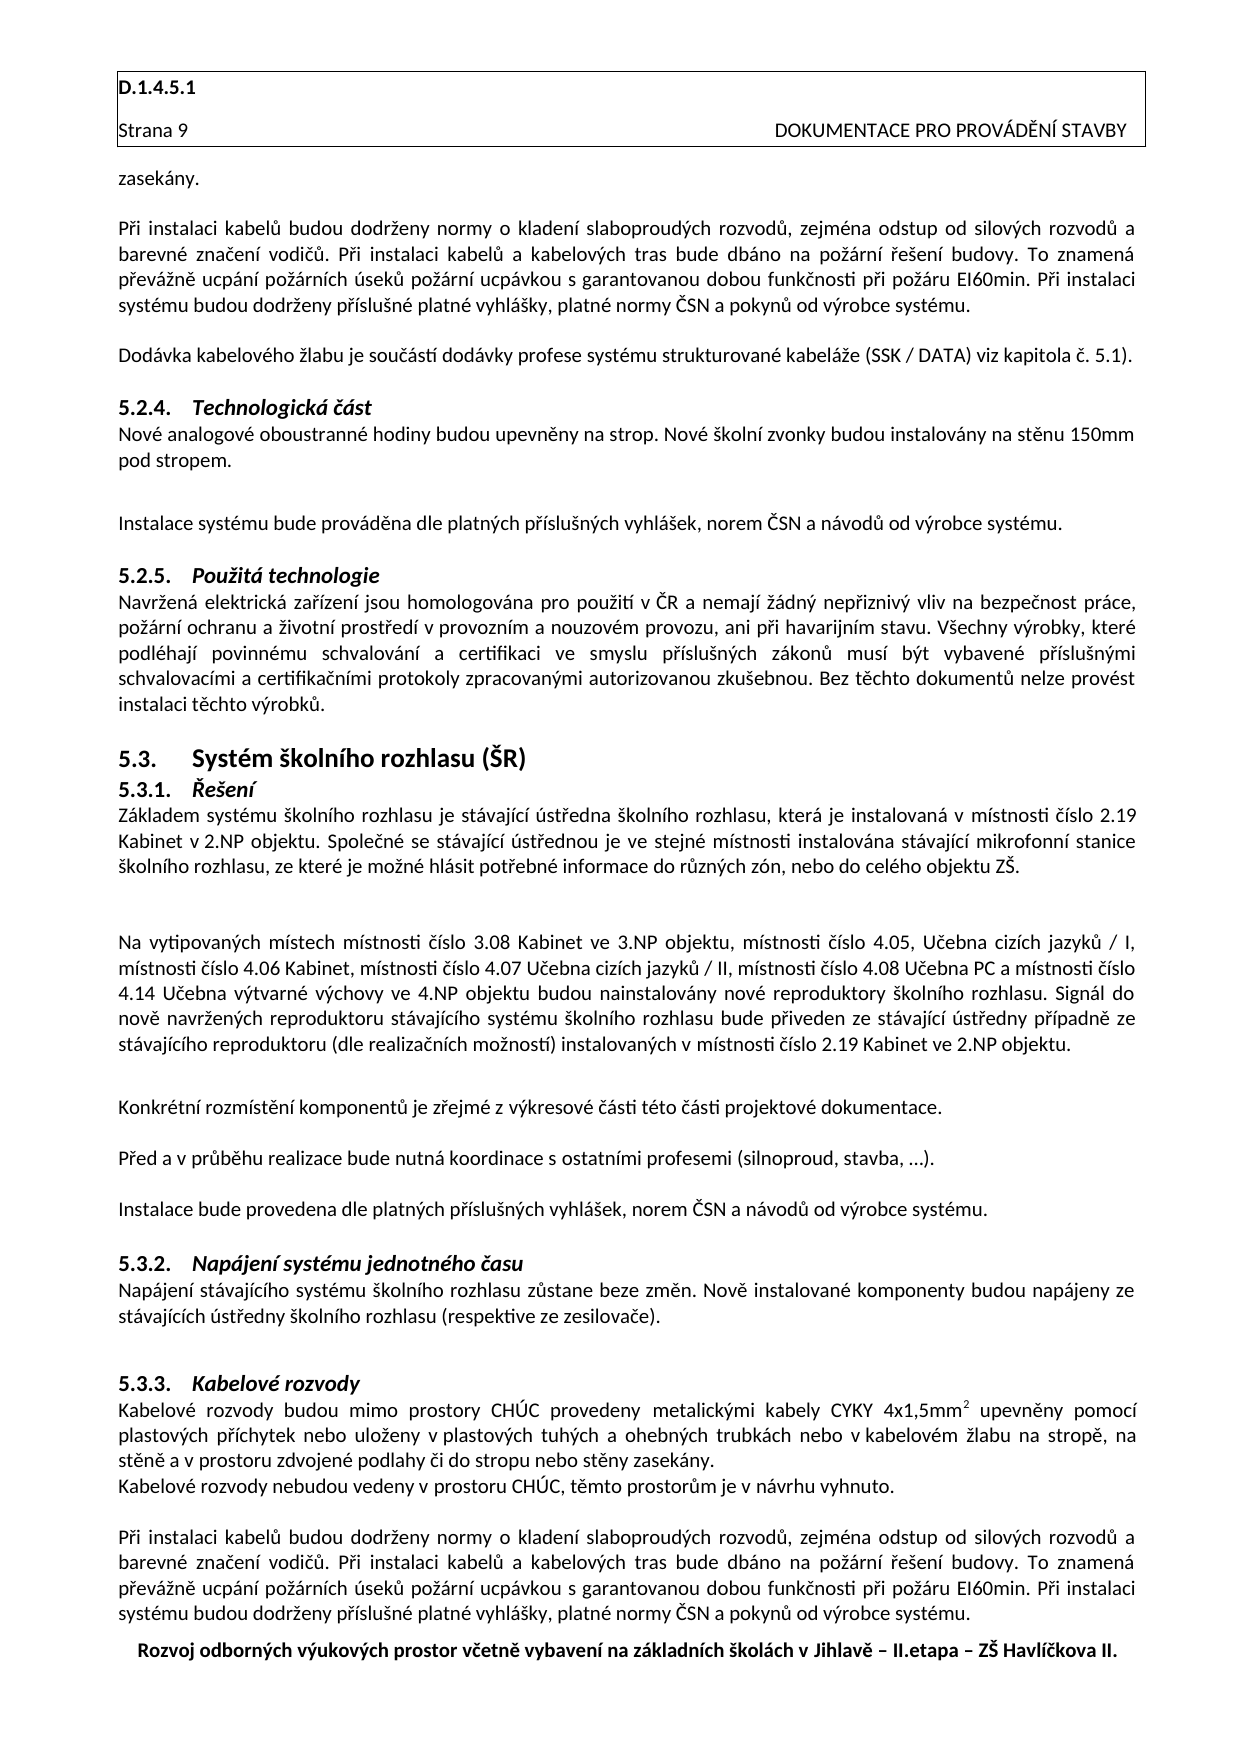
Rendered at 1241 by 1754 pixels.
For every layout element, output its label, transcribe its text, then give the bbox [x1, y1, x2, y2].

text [118, 165, 1137, 190]
text Napájení stávajícího systému školního rozhlasu zůstane beze změn. Nově instalované komponenty budou napájeny ze stávajících ústředny školního rozhlasu (respektive ze zesilovače). [118, 1277, 1137, 1328]
text Před a v průběhu realizace bude nutná koordinace s ostatními profesemi (silnoproud, stavba, …). [118, 1145, 1137, 1171]
text Dodávka kabelového žlabu je součástí dodávky profese systému strukturované kabeláže (SSK / DATA) viz kapitola č. 5.1). [118, 343, 1137, 368]
subtitle Napájení systému jednotného času [118, 1249, 1137, 1277]
text Kabelové rozvody budou mimo prostory CHÚC provedeny metalickými kabely CYKY 4x1,5mm2 upevněny pomocí plastových příchytek nebo uloženy v plastových tuhých a ohebných trubkách nebo v kabelovém žlabu na stropě, na stěně a v prostoru zdvojené podlahy či do stropu nebo stěny zasekány. [118, 1397, 1137, 1473]
text Základem systému školního rozhlasu je stávající ústředna školního rozhlasu, která je instalovaná v místnosti číslo 2.19 Kabinet v 2.NP objektu. Společné se stávající ústřednou je ve stejné místnosti instalována stávající mikrofonní stanice školního rozhlasu, ze které je možné hlásit potřebné informace do různých zón, nebo do celého objektu ZŠ. [118, 803, 1137, 879]
subtitle Technologická část [118, 393, 1137, 422]
text Nové analogové oboustranné hodiny budou upevněny na strop. Nové školní zvonky budou instalovány na stěnu 150mm pod stropem. [118, 422, 1137, 472]
text Instalace bude provedena dle platných příslušných vyhlášek, norem ČSN a návodů od výrobce systému. [118, 1196, 1137, 1221]
subtitle Řešení [118, 775, 1137, 803]
subtitle Systém školního rozhlasu (ŠR) [118, 742, 1137, 775]
subtitle Kabelové rozvody [118, 1369, 1137, 1397]
subtitle Použitá technologie [118, 561, 1137, 589]
text Konkrétní rozmístění komponentů je zřejmé z výkresové části této části projektové dokumentace. [118, 1094, 1137, 1120]
text Kabelové rozvody nebudou vedeny v prostoru CHÚC, těmto prostorům je v návrhu vyhnuto. [118, 1473, 1137, 1498]
text Při instalaci kabelů budou dodrženy normy o kladení slaboproudých rozvodů, zejména odstup od silových rozvodů a barevné značení vodičů. Při instalaci kabelů a kabelových tras bude dbáno na požární řešení budovy. To znamená převážně ucpání požárních úseků požární ucpávkou s garantovanou dobou funkčnosti při požáru EI60min. Při instalaci systému budou dodrženy příslušné platné vyhlášky, platné normy ČSN a pokynů od výrobce systému. [118, 1524, 1137, 1626]
text Instalace systému bude prováděna dle platných příslušných vyhlášek, norem ČSN a návodů od výrobce systému. [118, 510, 1137, 536]
text Na vytipovaných místech místnosti číslo 3.08 Kabinet ve 3.NP objektu, místnosti číslo 4.05, Učebna cizích jazyků / I, místnosti číslo 4.06 Kabinet, místnosti číslo 4.07 Učebna cizích jazyků / II, místnosti číslo 4.08 Učebna PC a místnosti číslo 4.14 Učebna výtvarné výchovy ve 4.NP objektu budou nainstalovány nové reproduktory školního rozhlasu. Signál do nově navržených reproduktoru stávajícího systému školního rozhlasu bude přiveden ze stávající ústředny případně ze stávajícího reproduktoru (dle realizačních možností) instalovaných v místnosti číslo 2.19 Kabinet ve 2.NP objektu. [118, 929, 1137, 1056]
text Při instalaci kabelů budou dodrženy normy o kladení slaboproudých rozvodů, zejména odstup od silových rozvodů a barevné značení vodičů. Při instalaci kabelů a kabelových tras bude dbáno na požární řešení budovy. To znamená převážně ucpání požárních úseků požární ucpávkou s garantovanou dobou funkčnosti při požáru EI60min. Při instalaci systému budou dodrženy příslušné platné vyhlášky, platné normy ČSN a pokynů od výrobce systému. [118, 216, 1137, 317]
text Navržená elektrická zařízení jsou homologována pro použití v ČR a nemají žádný nepřiznivý vliv na bezpečnost práce, požární ochranu a životní prostředí v provozním a nouzovém provozu, ani při havarijním stavu. Všechny výrobky, které podléhají povinnému schvalování a certifikaci ve smyslu příslušných zákonů musí být vybavené příslušnými schvalovacími a certifikačními protokoly zpracovanými autorizovanou zkušebnou. Bez těchto dokumentů nelze provést instalaci těchto výrobků. [118, 589, 1137, 716]
